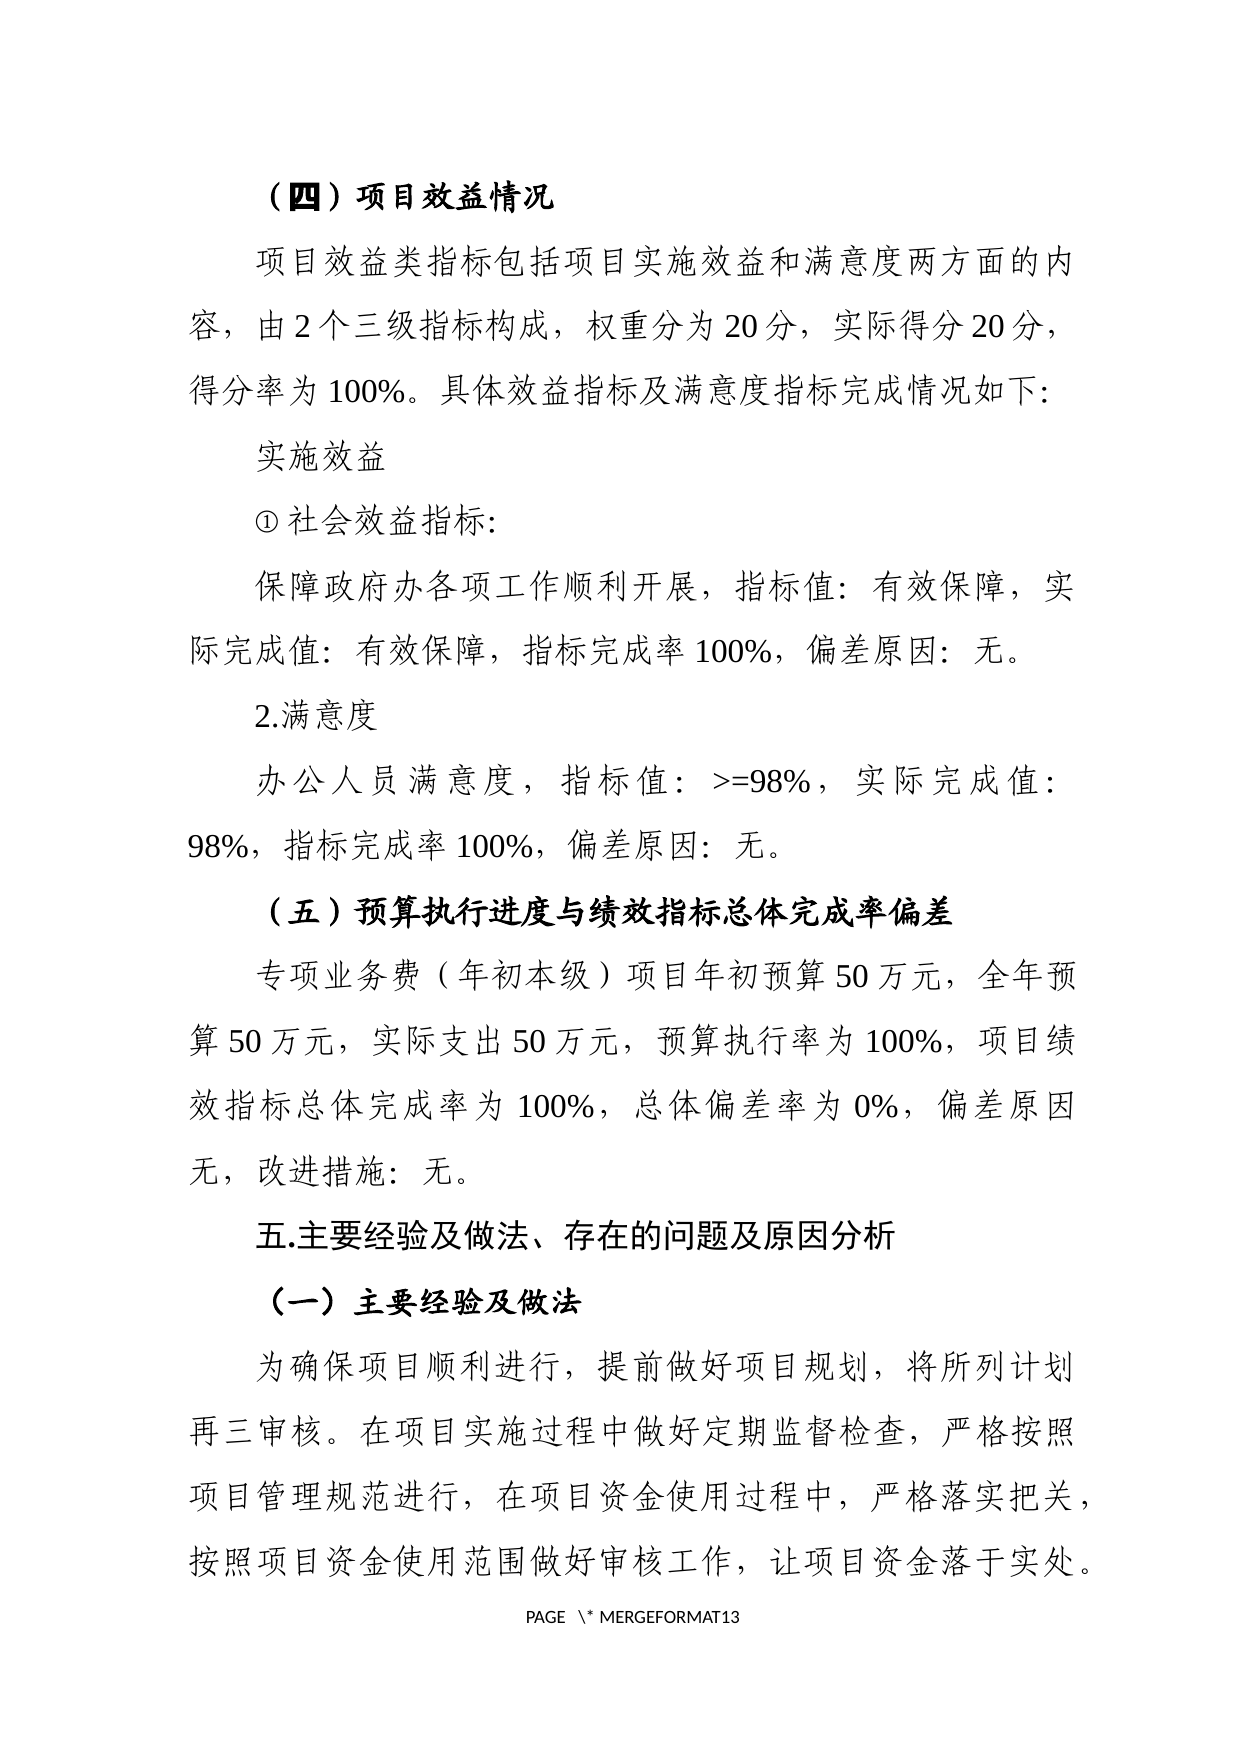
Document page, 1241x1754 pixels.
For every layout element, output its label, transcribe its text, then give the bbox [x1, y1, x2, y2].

text 五.主要经验及做法、存在的问题及原因分析 [187, 1202, 1078, 1267]
text （五）预算执行进度与绩效指标总体完成率偏差 [187, 877, 1078, 942]
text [187, 1332, 1078, 1592]
text 项目效益类指标包括项目实施效益和满意度两方面的内容，由2个三级指标构成，权重分为20分，实际得分20分，得分率为100%。具体效益指标及满意度指标完成情况如下： [187, 227, 1078, 422]
text 专项业务费（年初本级）项目年初预算50万元，全年预算50万元，实际支出50万元，预算执行率为100%，项目绩效指标总体完成率为100%，总体偏差率为0%，偏差原因无，改进措施：无。 [187, 942, 1078, 1202]
text 实施效益 [187, 422, 1078, 487]
text （一）主要经验及做法 [187, 1267, 1078, 1332]
text 保障政府办各项工作顺利开展，指标值：有效保障，实际完成值：有效保障，指标完成率100%，偏差原因：无。 [187, 552, 1078, 682]
text 办公人员满意度，指标值：>=98%，实际完成值：98%，指标完成率100%，偏差原因：无。 [187, 747, 1078, 877]
list 项目效益情况 [187, 162, 1078, 227]
text 2.满意度 [187, 682, 1078, 747]
text ①社会效益指标： [187, 487, 1078, 552]
